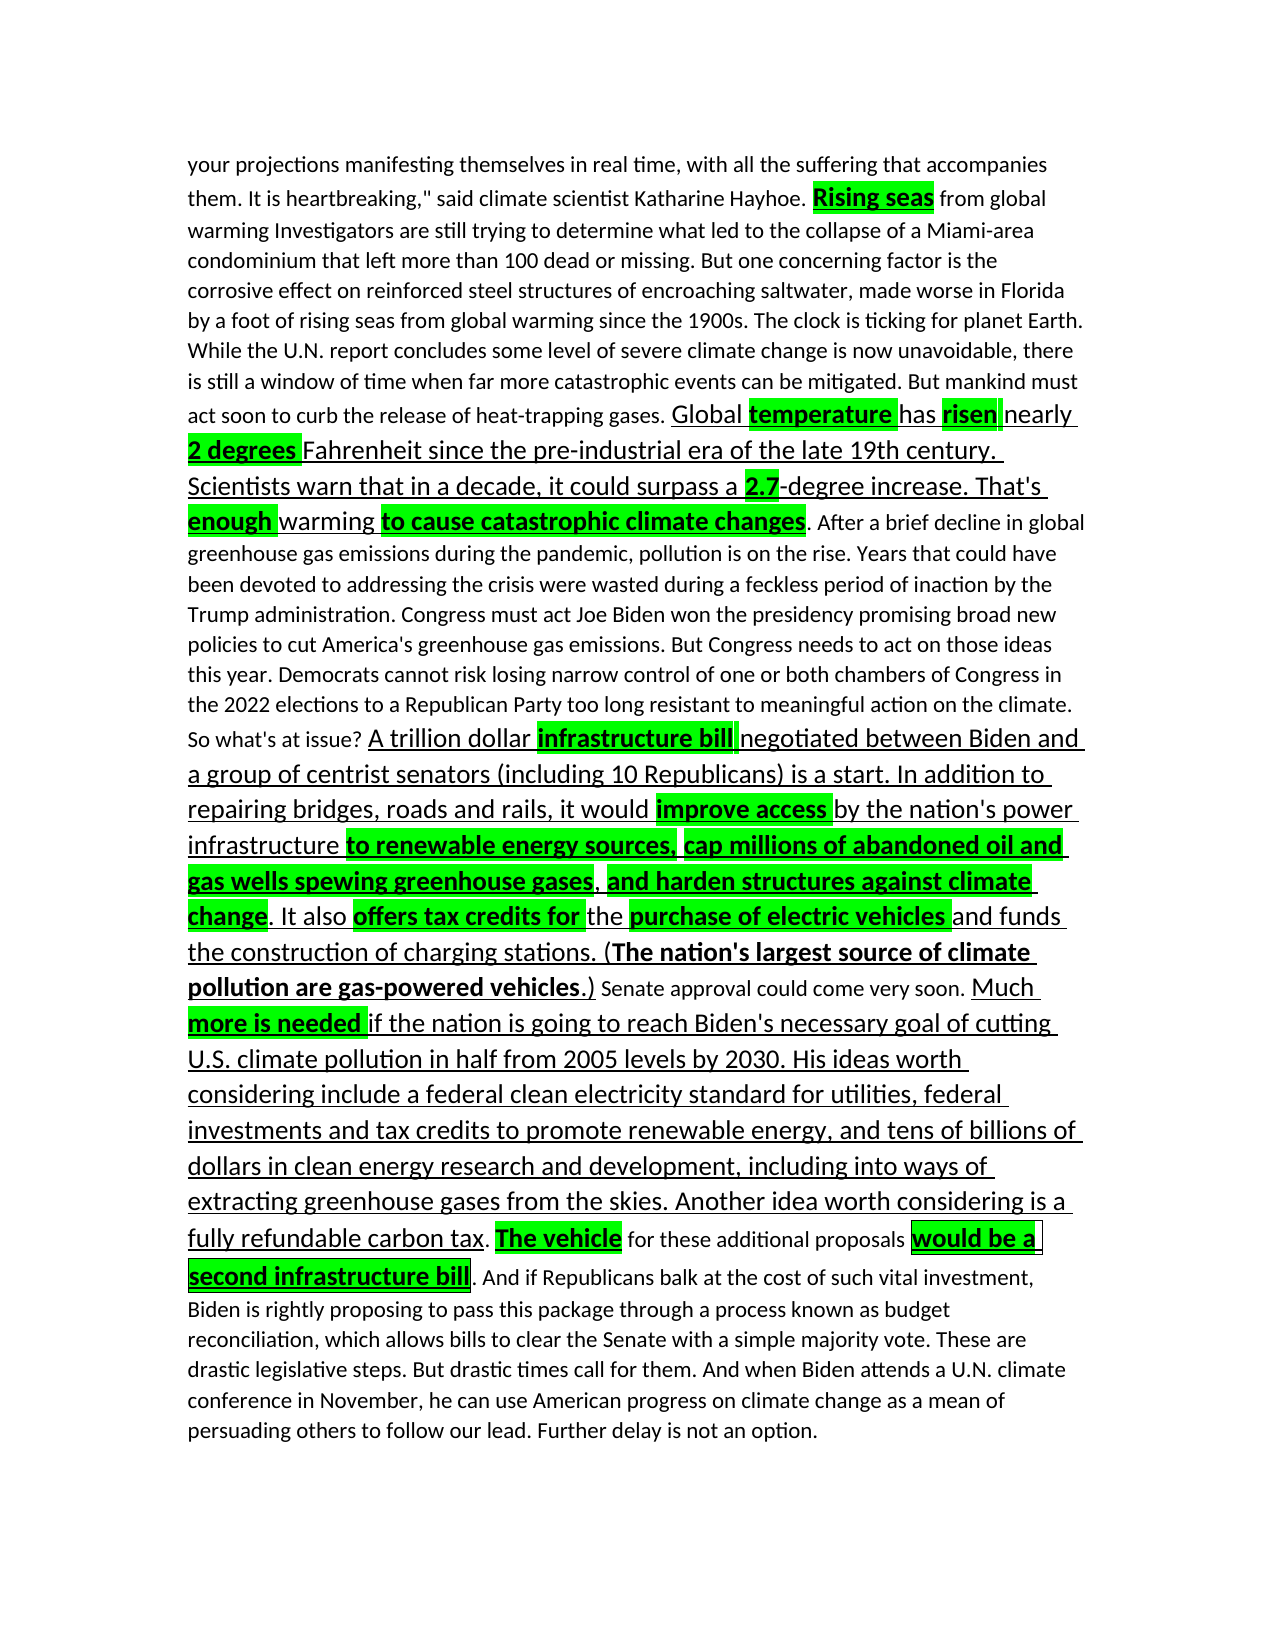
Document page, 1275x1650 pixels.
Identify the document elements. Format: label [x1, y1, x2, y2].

text [187, 150, 1087, 1444]
